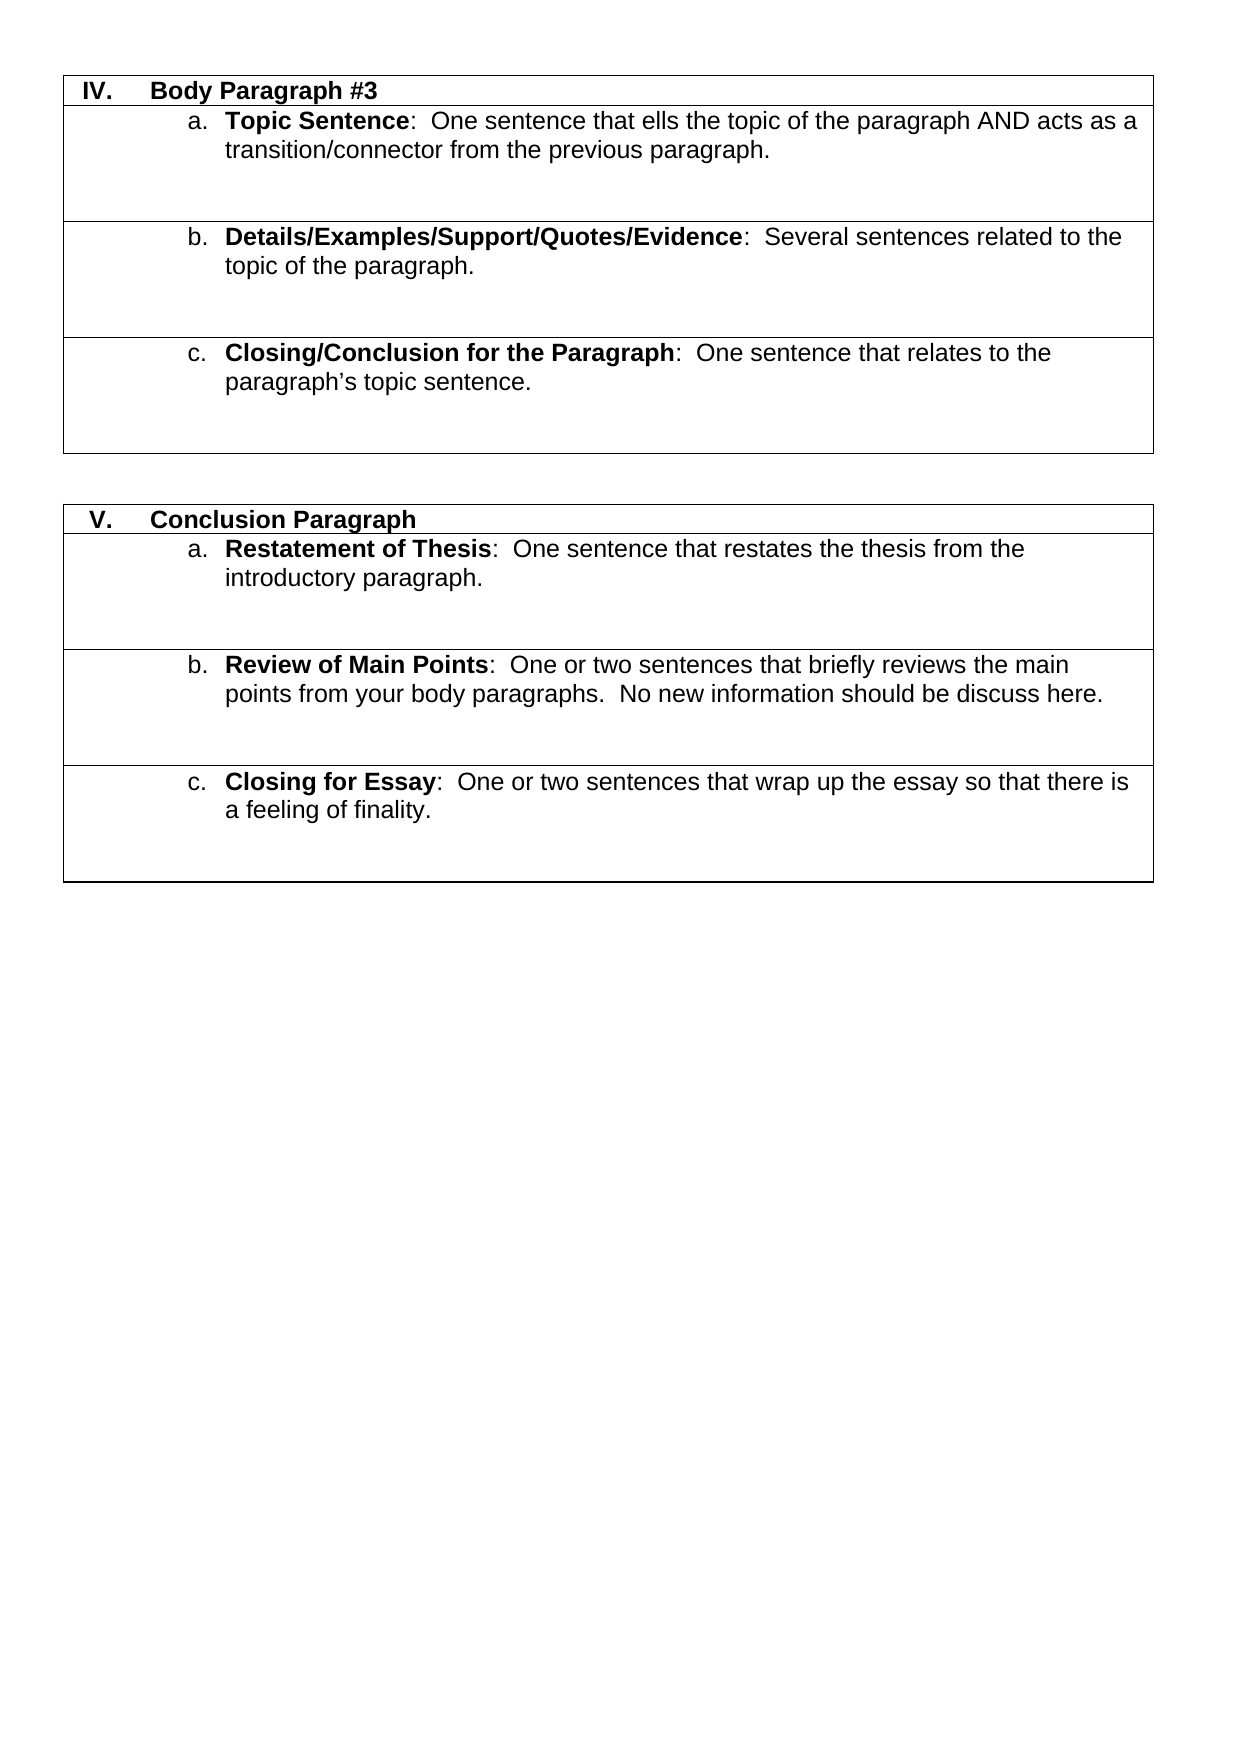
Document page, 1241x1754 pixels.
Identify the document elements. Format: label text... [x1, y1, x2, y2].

table_cell Restatement of Thesis: One sentence that restates the thesis from the introductory paragraph. [64, 534, 1153, 649]
table_cell Closing/Conclusion for the Paragraph: One sentence that relates to the paragraph’s topic sentence. [64, 338, 1153, 453]
table_header Conclusion Paragraph [64, 505, 1153, 533]
table_cell Topic Sentence: One sentence that ells the topic of the paragraph AND acts as a transition/connector from the previous paragraph. [64, 106, 1153, 221]
table_cell Review of Main Points: One or two sentences that briefly reviews the main points from your body paragraphs. No new information should be discuss here. [64, 650, 1153, 765]
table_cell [64, 222, 1153, 337]
table_cell Closing for Essay: One or two sentences that wrap up the essay so that there is a feeling of finality. [64, 766, 1153, 881]
table_header Body Paragraph #3 [64, 76, 1153, 105]
